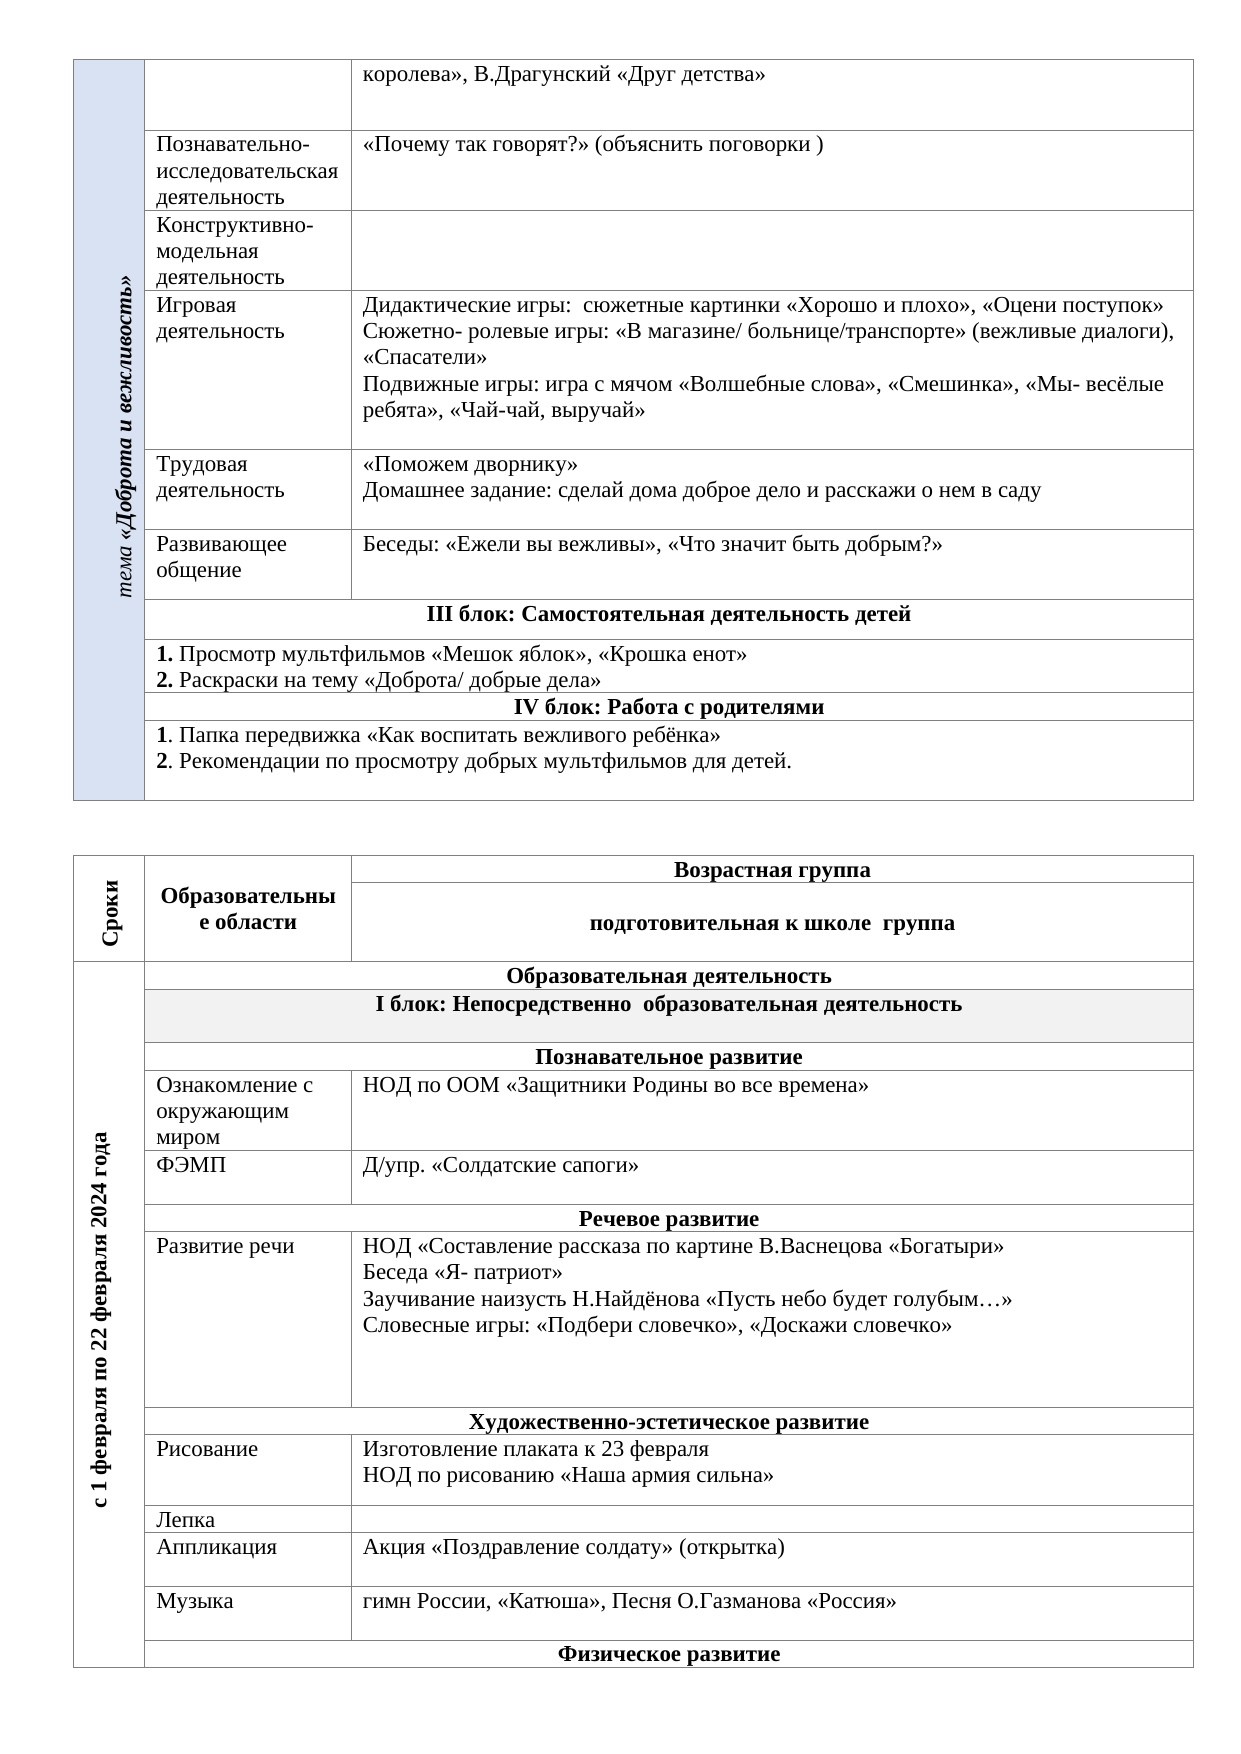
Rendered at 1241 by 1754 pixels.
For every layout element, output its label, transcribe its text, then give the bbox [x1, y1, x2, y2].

table_cell «Почему так говорят?» (объяснить поговорки ) [352, 131, 1193, 209]
table_cell Д/упр. «Солдатские сапоги» [352, 1151, 1193, 1203]
table_cell Развитие речи [145, 1232, 351, 1407]
table_cell [352, 1506, 1193, 1532]
table_cell Беседы: «Ежели вы вежливы», «Что значит быть добрым?» [352, 530, 1193, 599]
table_cell Познавательное развитие [145, 1043, 1193, 1070]
table_cell с 1 февраля по 22 февраля 2024 года тема «Славное дело- Родину защищать!» [74, 962, 144, 1667]
table_cell Познавательно-исследовательская деятельность [145, 131, 351, 209]
table_header Образовательные области [145, 856, 351, 961]
table_cell III блок: Самостоятельная деятельность детей [145, 600, 1193, 638]
table_cell НОД «Составление рассказа по картине В.Васнецова «Богатыри» Беседа «Я- патриот» Заучивание наизусть Н.Найдёнова «Пусть небо будет голубым…» Словесные игры: «Подбери словечко», «Доскажи словечко» [352, 1232, 1193, 1407]
table_header Возрастная группа [352, 856, 1193, 882]
table_cell Аппликация [145, 1533, 351, 1586]
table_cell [352, 60, 1193, 129]
table_cell гимн России, «Катюша», Песня О.Газманова «Россия» [352, 1587, 1193, 1639]
table_cell Игровая деятельность [145, 291, 351, 449]
table_cell НОД по ООМ «Защитники Родины во все времена» [352, 1071, 1193, 1150]
table_cell Трудовая деятельность [145, 450, 351, 529]
table_cell ФЭМП [145, 1151, 351, 1203]
table_cell IV блок: Работа с родителями [145, 693, 1193, 720]
table_cell Акция «Поздравление солдату» (открытка) [352, 1533, 1193, 1586]
table_cell I блок: Непосредственно образовательная деятельность [145, 990, 1193, 1042]
table_cell Развивающее общение [145, 530, 351, 599]
table_cell подготовительная к школе группа [352, 883, 1193, 961]
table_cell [145, 60, 351, 129]
table_header Сроки [74, 856, 144, 961]
table_cell Рисование [145, 1435, 351, 1504]
table_cell Музыка [145, 1587, 351, 1639]
table_cell Физическое развитие [145, 1641, 1193, 1667]
table_cell 1. Просмотр мультфильмов «Мешок яблок», «Крошка енот» 2. Раскраски на тему «Доброта/ добрые дела» [145, 640, 1193, 692]
table_cell [352, 211, 1193, 290]
table_cell Изготовление плаката к 23 февраля НОД по рисованию «Наша армия сильна» [352, 1435, 1193, 1504]
table_cell Речевое развитие [145, 1205, 1193, 1231]
table_cell Художественно-эстетическое развитие [145, 1408, 1193, 1434]
table_cell Конструктивно-модельная деятельность [145, 211, 351, 290]
table_cell Дидактические игры: сюжетные картинки «Хорошо и плохо», «Оцени поступок» Сюжетно- ролевые игры: «В магазине/ больнице/транспорте» (вежливые диалоги), «Спасатели» Подвижные игры: игра с мячом «Волшебные слова», «Смешинка», «Мы- весёлые ребята», «Чай-чай, выручай» [352, 291, 1193, 449]
table_cell Образовательная деятельность [145, 962, 1193, 988]
table_cell 1. Папка передвижка «Как воспитать вежливого ребёнка» 2. Рекомендации по просмотру добрых мультфильмов для детей. [145, 721, 1193, 800]
table_cell «Поможем дворнику» Домашнее задание: сделай дома доброе дело и расскажи о нем в саду [352, 450, 1193, 529]
table_cell Лепка [145, 1506, 351, 1532]
